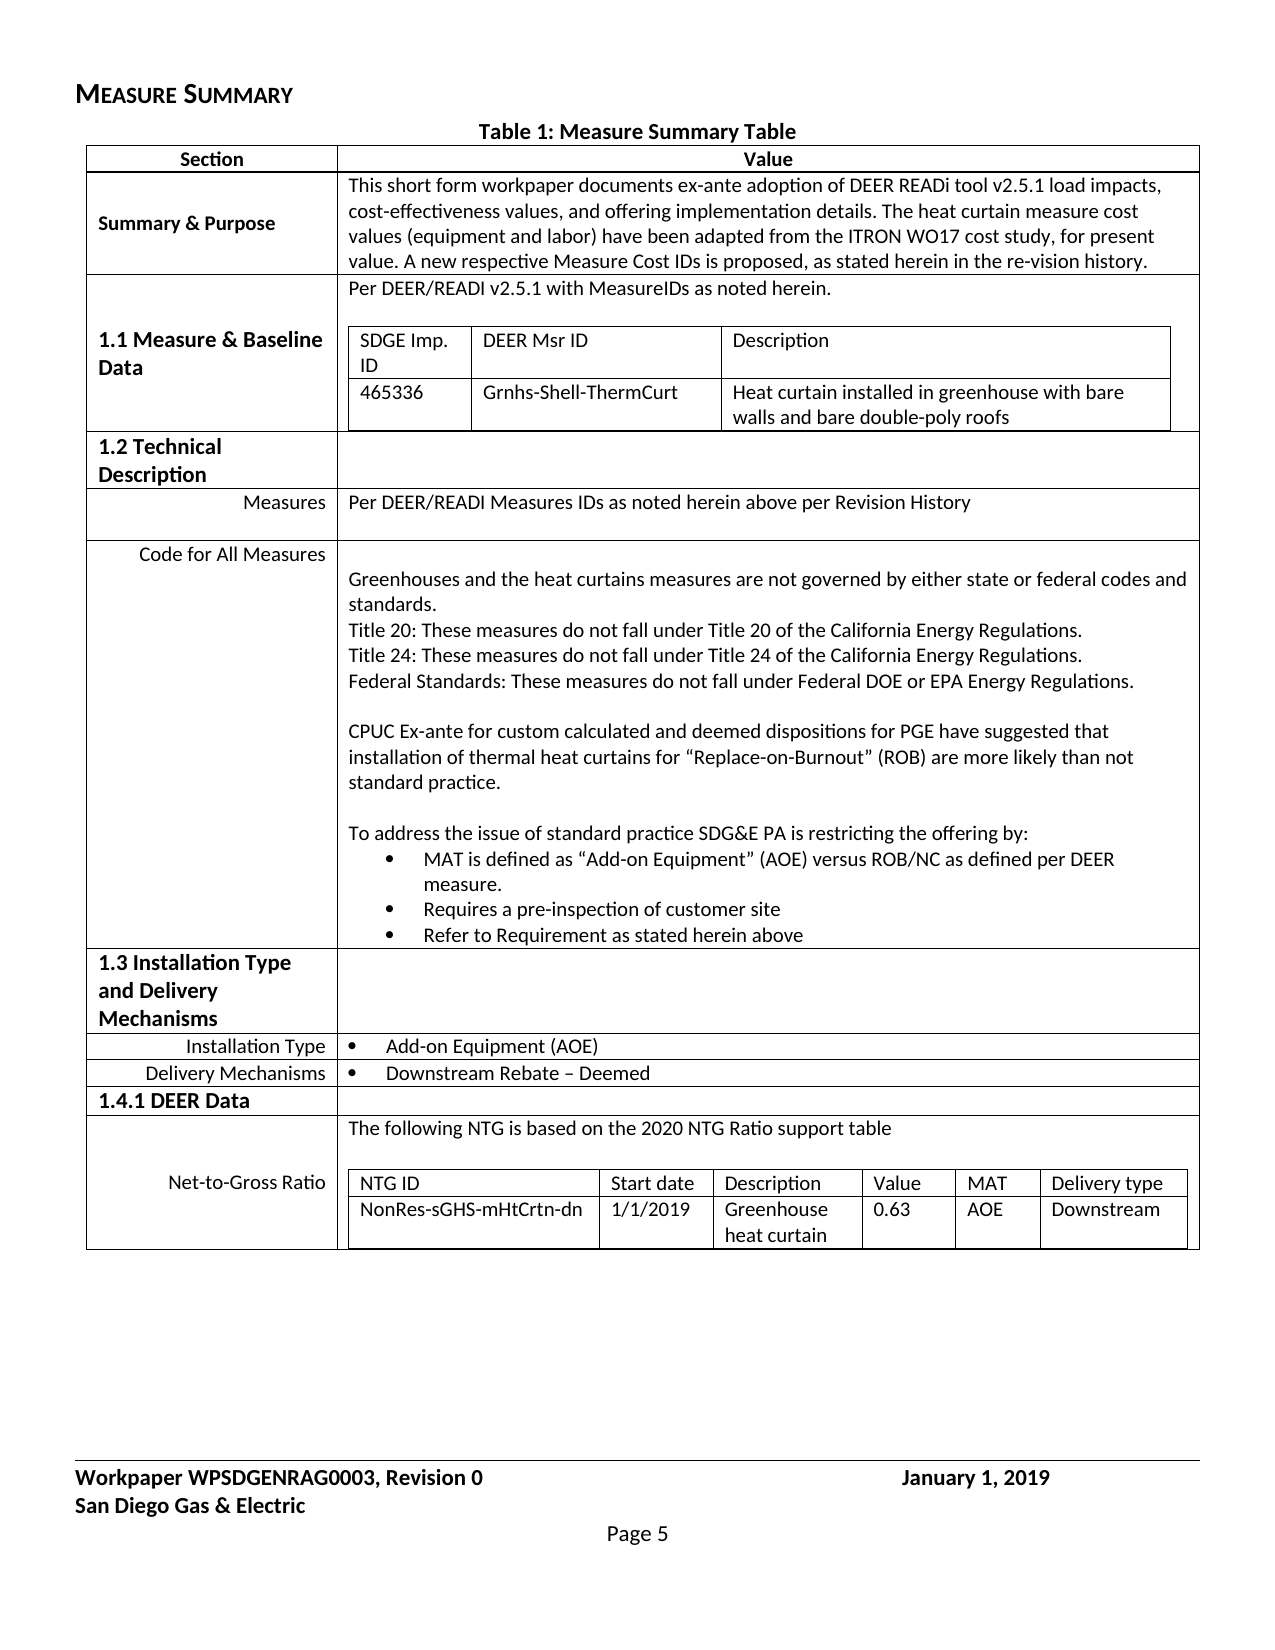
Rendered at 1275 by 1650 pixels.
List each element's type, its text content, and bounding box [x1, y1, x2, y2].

table_cell Per DEER/READI Measures IDs as noted herein above per Revision History [338, 489, 1199, 540]
table_cell This short form workpaper documents ex-ante adoption of DEER READi tool v2.5.1 load impacts, cost-effectiveness values, and offering implementation details. The heat curtain measure cost values (equipment and labor) have been adapted from the ITRON WO17 cost study, for present value. A new respective Measure Cost IDs is proposed, as stated herein in the re-vision history. [338, 173, 1199, 274]
table_cell The following NTG is based on the 2020 NTG Ratio support table [338, 1116, 1199, 1248]
table_cell 1.1 Measure & Baseline Data [87, 275, 337, 431]
text Measure Summary [75, 75, 1200, 111]
table_cell [338, 949, 1199, 1033]
table_header Section [87, 146, 337, 171]
table_cell Code for All Measures [87, 541, 337, 947]
table_cell 1.3 Installation Type and Delivery Mechanisms [87, 949, 337, 1033]
table_cell Add-on Equipment (AOE) [338, 1034, 1199, 1059]
table_cell 1.2 Technical Description [87, 432, 337, 488]
table_cell [338, 1087, 1199, 1114]
table_cell [338, 432, 1199, 488]
table_header Value [338, 146, 1199, 171]
text Table 1: Measure Summary Table [75, 117, 1200, 145]
table_cell Greenhouses and the heat curtains measures are not governed by either state or federal codes and standards. Title 20: These measures do not fall under Title 20 of the California Energy Regulations. Title 24: These measures do not fall under Title 24 of the California Energy Regulations. Federal Standards: These measures do not fall under Federal DOE or EPA Energy Regulations. CPUC Ex-ante for custom calculated and deemed dispositions for PGE have suggested that installation of thermal heat curtains for “Replace-on-Burnout” (ROB) are more likely than not standard practice. To address the issue of standard practice SDG&E PA is restricting the offering by: MAT is defined as “Add-on Equipment” (AOE) versus ROB/NC as defined per DEER measure. Requires a pre-inspection of customer site Refer to Requirement as stated herein above [338, 541, 1199, 947]
table_cell 1.4.1 DEER Data [87, 1087, 337, 1114]
table_cell Downstream Rebate – Deemed [338, 1060, 1199, 1086]
table_cell Measures [87, 489, 337, 540]
table_cell Summary & Purpose [87, 173, 337, 274]
table_cell Net-to-Gross Ratio [87, 1116, 337, 1248]
table_cell Installation Type [87, 1034, 337, 1059]
table_cell Per DEER/READI v2.5.1 with MeasureIDs as noted herein. [338, 275, 1199, 431]
table_cell Delivery Mechanisms [87, 1060, 337, 1086]
